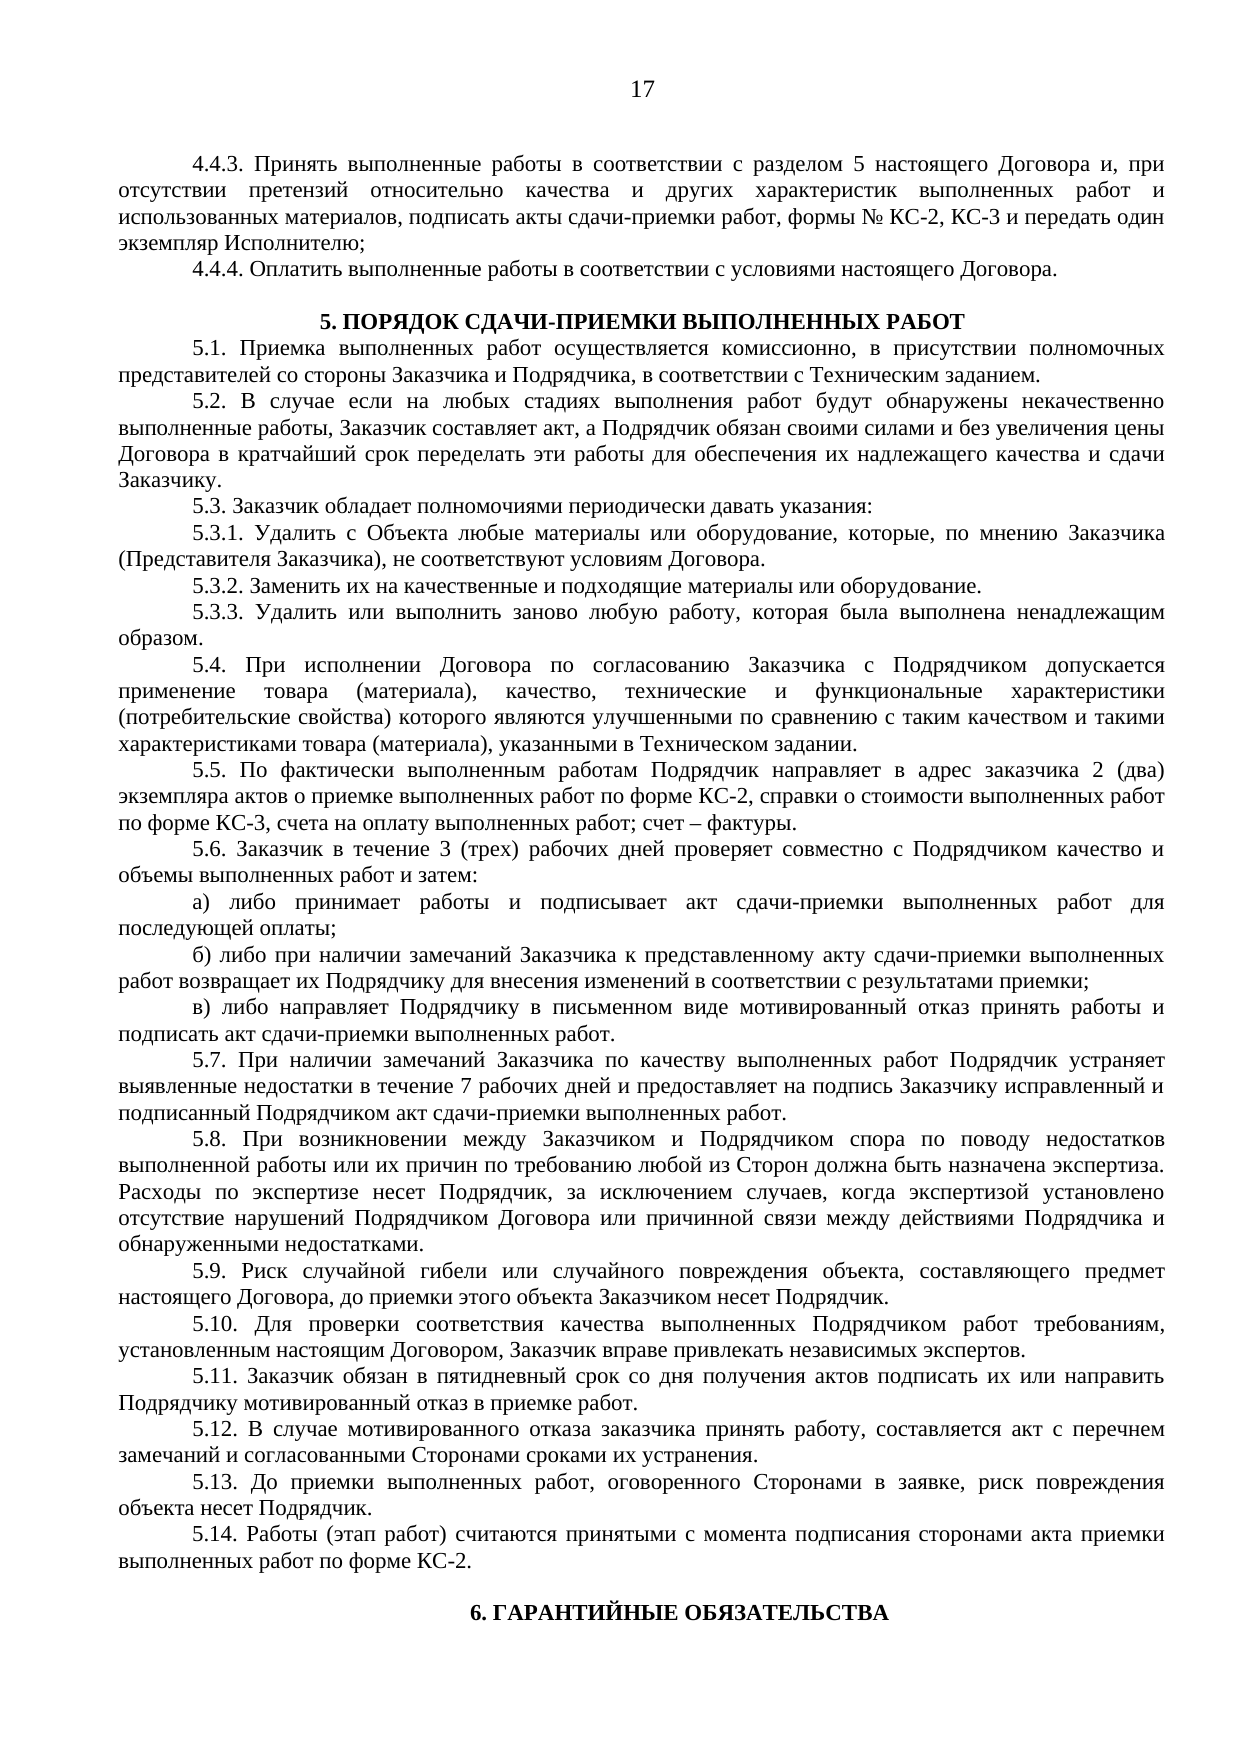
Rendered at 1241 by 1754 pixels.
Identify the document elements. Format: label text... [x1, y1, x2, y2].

text в) либо направляет Подрядчику в письменном виде мотивированный отказ принять работы и подписать акт сдачи-приемки выполненных работ. [118, 993, 1167, 1046]
text 5.3.2. Заменить их на качественные и подходящие материалы или оборудование. [118, 572, 1167, 598]
text 5.7. При наличии замечаний Заказчика по качеству выполненных работ Подрядчик устраняет выявленные недостатки в течение 7 рабочих дней и предоставляет на подпись Заказчику исправленный и подписанный Подрядчиком акт сдачи-приемки выполненных работ. [118, 1046, 1167, 1125]
text 5.8. При возникновении между Заказчиком и Подрядчиком спора по поводу недостатков выполненной работы или их причин по требованию любой из Сторон должна быть назначена экспертиза. Расходы по экспертизе несет Подрядчик, за исключением случаев, когда экспертизой установлено отсутствие нарушений Подрядчиком Договора или причинной связи между действиями Подрядчика и обнаруженными недостатками. [118, 1125, 1167, 1257]
text 5.12. В случае мотивированного отказа заказчика принять работу, составляется акт с перечнем замечаний и согласованными Сторонами сроками их устранения. [118, 1415, 1167, 1468]
text 5.11. Заказчик обязан в пятидневный срок со дня получения актов подписать их или направить Подрядчику мотивированный отказ в приемке работ. [118, 1362, 1167, 1415]
text 5.10. Для проверки соответствия качества выполненных Подрядчиком работ требованиям, установленным настоящим Договором, Заказчик вправе привлекать независимых экспертов. [118, 1309, 1167, 1362]
text 5. ПОРЯДОК СДАЧИ-ПРИЕМКИ ВЫПОЛНЕННЫХ РАБОТ [118, 308, 1167, 334]
text 5.3. Заказчик обладает полномочиями периодически давать указания: [118, 493, 1167, 519]
text 5.9. Риск случайной гибели или случайного повреждения объекта, составляющего предмет настоящего Договора, до приемки этого объекта Заказчиком несет Подрядчик. [118, 1257, 1167, 1309]
text 5.6. Заказчик в течение 3 (трех) рабочих дней проверяет совместно с Подрядчиком качество и объемы выполненных работ и затем: [118, 835, 1167, 888]
text 5.3.1. Удалить с Объекта любые материалы или оборудование, которые, по мнению Заказчика (Представителя Заказчика), не соответствуют условиям Договора. [118, 519, 1167, 572]
text 4.4.3. Принять выполненные работы в соответствии с разделом 5 настоящего Договора и, при отсутствии претензий относительно качества и других характеристик выполненных работ и использованных материалов, подписать акты сдачи-приемки работ, формы № КС-2, КС-3 и передать один экземпляр Исполнителю; [118, 150, 1167, 255]
text 5.13. До приемки выполненных работ, оговоренного Сторонами в заявке, риск повреждения объекта несет Подрядчик. [118, 1468, 1167, 1520]
text 5.5. По фактически выполненным работам Подрядчик направляет в адрес заказчика 2 (два) экземпляра актов о приемке выполненных работ по форме КС-2, справки о стоимости выполненных работ по форме КС-3, счета на оплату выполненных работ; счет – фактуры. [118, 756, 1167, 835]
text 6. ГАРАНТИЙНЫЕ ОБЯЗАТЕЛЬСТВА [118, 1599, 1167, 1626]
text 4.4.4. Оплатить выполненные работы в соответствии с условиями настоящего Договора. [118, 255, 1167, 282]
text 5.1. Приемка выполненных работ осуществляется комиссионно, в присутствии полномочных представителей со стороны Заказчика и Подрядчика, в соответствии с Техническим заданием. [118, 334, 1167, 387]
text б) либо при наличии замечаний Заказчика к представленному акту сдачи-приемки выполненных работ возвращает их Подрядчику для внесения изменений в соответствии с результатами приемки; [118, 941, 1167, 993]
text а) либо принимает работы и подписывает акт сдачи-приемки выполненных работ для последующей оплаты; [118, 888, 1167, 941]
text 5.2. В случае если на любых стадиях выполнения работ будут обнаружены некачественно выполненные работы, Заказчик составляет акт, а Подрядчик обязан своими силами и без увеличения цены Договора в кратчайший срок переделать эти работы для обеспечения их надлежащего качества и сдачи Заказчику. [118, 387, 1167, 493]
text 5.4. При исполнении Договора по согласованию Заказчика с Подрядчиком допускается применение товара (материала), качество, технические и функциональные характеристики (потребительские свойства) которого являются улучшенными по сравнению с таким качеством и такими характеристиками товара (материала), указанными в Техническом задании. [118, 651, 1167, 756]
text 5.14. Работы (этап работ) считаются принятыми с момента подписания сторонами акта приемки выполненных работ по форме КС-2. [118, 1520, 1167, 1573]
text 5.3.3. Удалить или выполнить заново любую работу, которая была выполнена ненадлежащим образом. [118, 598, 1167, 651]
